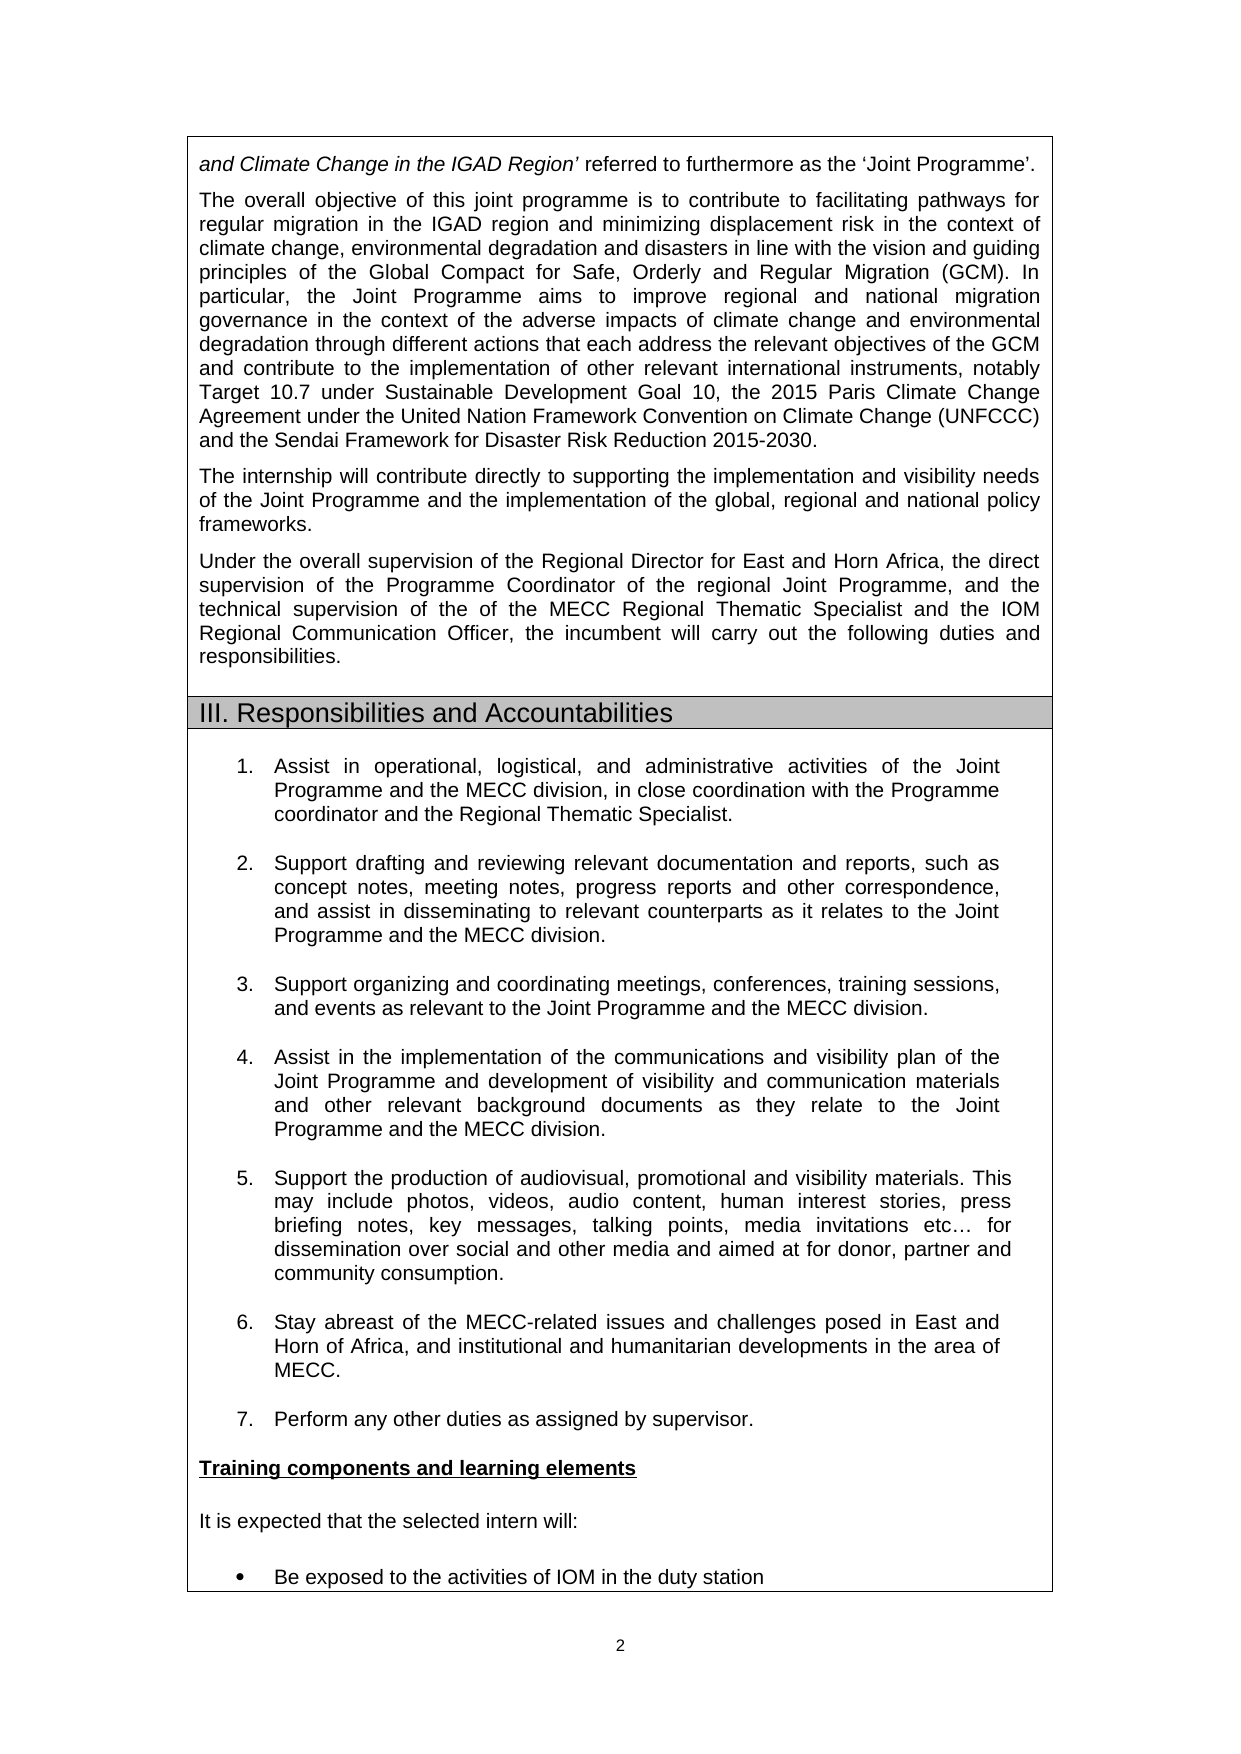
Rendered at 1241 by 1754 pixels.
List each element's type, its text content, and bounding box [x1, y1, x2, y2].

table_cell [188, 729, 1052, 1591]
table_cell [188, 137, 1052, 696]
table_cell III. Responsibilities and Accountabilities [188, 697, 1052, 728]
